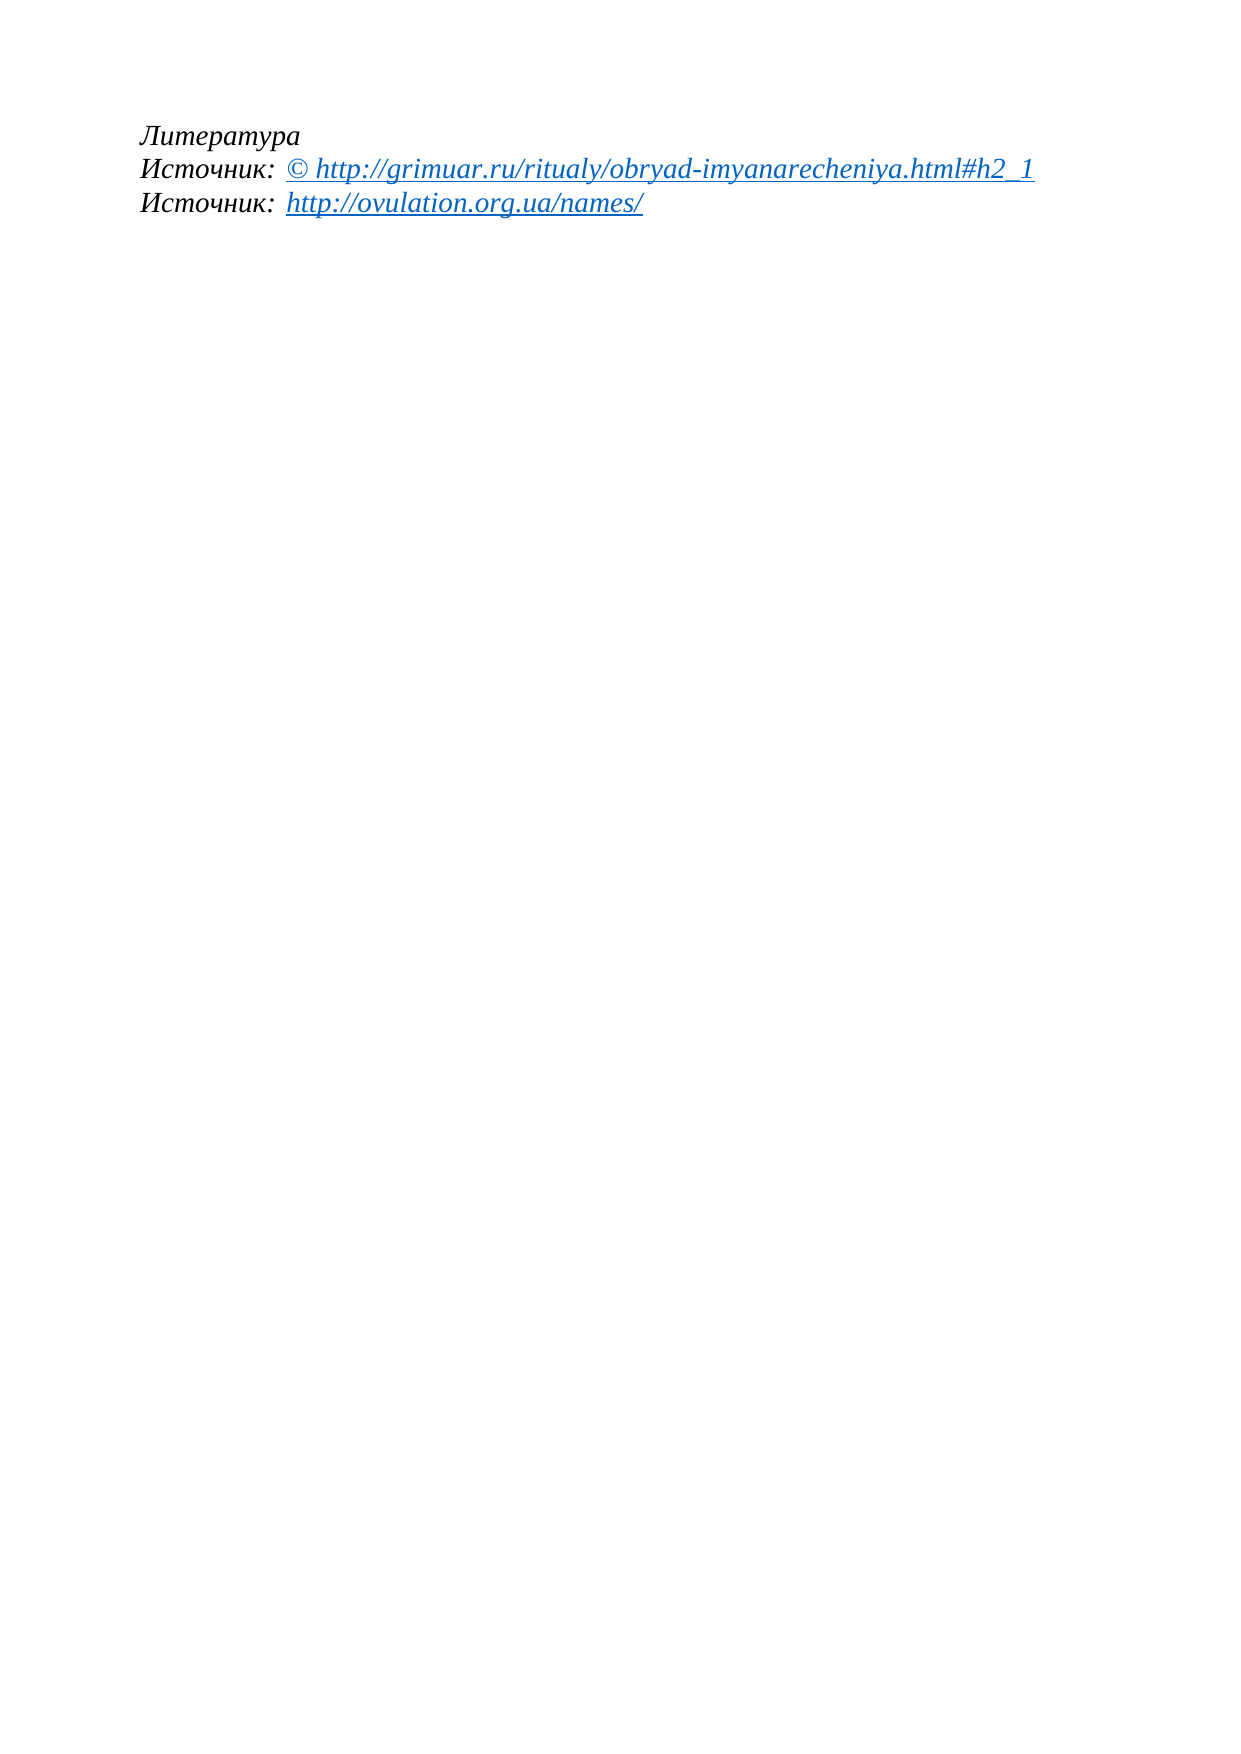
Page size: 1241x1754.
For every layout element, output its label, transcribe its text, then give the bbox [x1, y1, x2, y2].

text Литература [140, 118, 1145, 152]
text Источник: © http://grimuar.ru/ritualy/obryad-imyanarecheniya.html#h2_1 [140, 152, 1145, 185]
text Источник: http://ovulation.org.ua/names/ [140, 185, 1145, 219]
